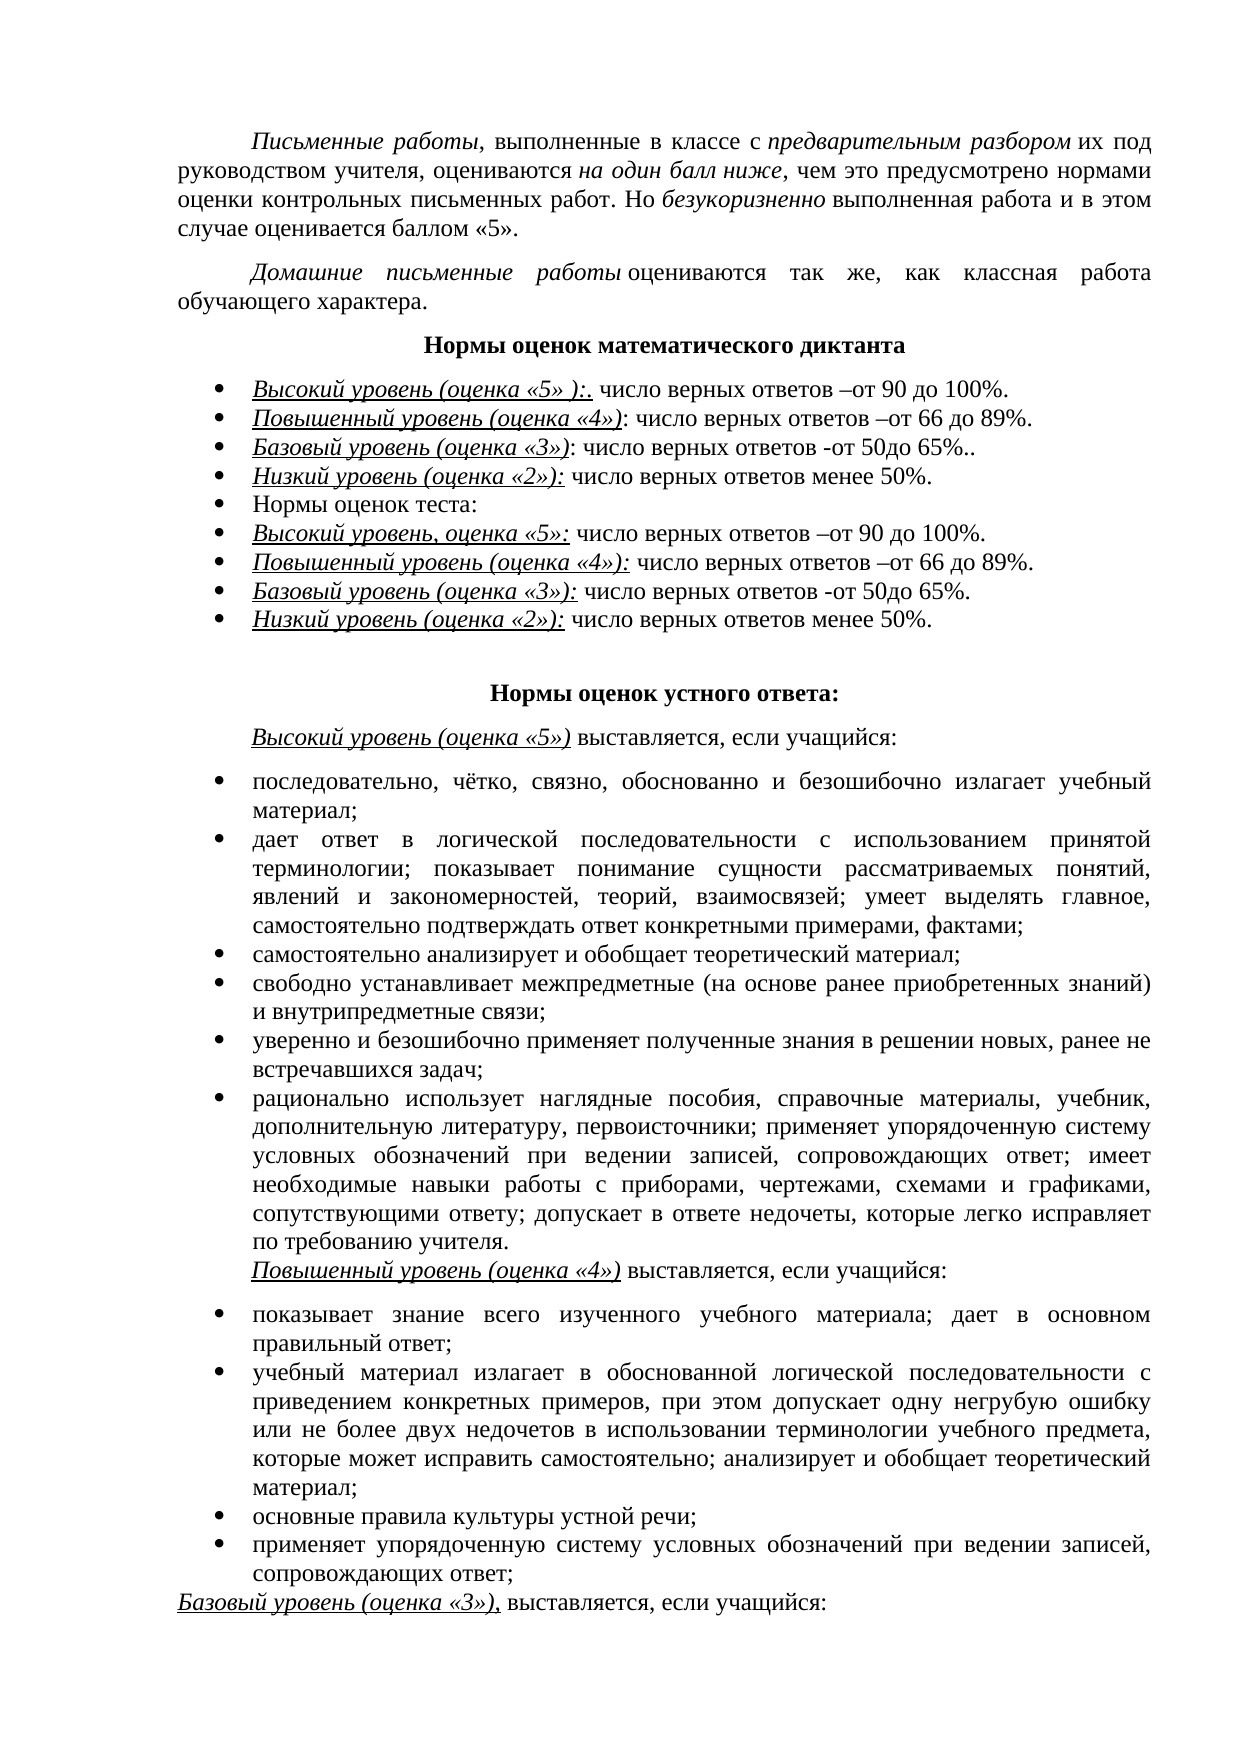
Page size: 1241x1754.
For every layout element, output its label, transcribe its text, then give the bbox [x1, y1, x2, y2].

list свободно устанавливает межпредметные (на основе ранее приобретенных знаний) и внутрипредметные связи; [215, 968, 1152, 1025]
list уверенно и безошибочно применяет полученные знания в решении новых, ранее не встречавшихся задач; [215, 1025, 1152, 1083]
list Низкий уровень (оценка «2»): число верных ответов менее 50%. [215, 461, 1152, 489]
list учебный материал излагает в обоснованной логической последовательности с приведением конкретных примеров, при этом допускает одну негрубую ошибку или не более двух недочетов в использовании терминологии учебного предмета, которые может исправить самостоятельно; анализирует и обобщает теоретический материал; [215, 1357, 1152, 1501]
list Повышенный уровень (оценка «4»): число верных ответов –от 66 до 89%. [215, 403, 1152, 432]
list Низкий уровень (оценка «2»): число верных ответов менее 50%. [215, 604, 1152, 633]
text Повышенный уровень (оценка «4») выставляется, если учащийся: [177, 1255, 1152, 1284]
list дает ответ в логической последовательности с использованием принятой терминологии; показывает понимание сущности рассматриваемых понятий, явлений и закономерностей, теорий, взаимосвязей; умеет выделять главное, самостоятельно подтверждать ответ конкретными примерами, фактами; [215, 824, 1152, 939]
list самостоятельно анализирует и обобщает теоретический материал; [215, 939, 1152, 968]
text Высокий уровень (оценка «5») выставляется, если учащийся: [177, 722, 1152, 751]
text Домашние письменные работы оцениваются так же, как классная работа обучающего характера. [177, 257, 1152, 314]
list основные правила культуры устной речи; [215, 1501, 1152, 1529]
list применяет упорядоченную систему условных обозначений при ведении записей, сопровождающих ответ; [215, 1529, 1152, 1587]
list последовательно, чётко, связно, обоснованно и безошибочно излагает учебный материал; [215, 766, 1152, 824]
list Базовый уровень (оценка «3»): число верных ответов -от 50до 65%.. [215, 432, 1152, 461]
list Повышенный уровень (оценка «4»): число верных ответов –от 66 до 89%. [215, 547, 1152, 576]
list Нормы оценок теста: [215, 489, 1152, 518]
text Письменные работы, выполненные в классе с предварительным разбором их под руководством учителя, оцениваются на один балл ниже, чем это предусмотрено нормами оценки контрольных письменных работ. Но безукоризненно выполненная работа и в этом случае оценивается баллом «5». [177, 126, 1152, 241]
list Высокий уровень (оценка «5» ):. число верных ответов –от 90 до 100%. [215, 374, 1152, 403]
list показывает знание всего изученного учебного материала; дает в основном правильный ответ; [215, 1299, 1152, 1357]
list Базовый уровень (оценка «3»): число верных ответов -от 50до 65%. [215, 576, 1152, 604]
list Высокий уровень, оценка «5»: число верных ответов –от 90 до 100%. [215, 518, 1152, 547]
text Нормы оценок устного ответа: [177, 678, 1152, 706]
text Нормы оценок математического диктанта [177, 330, 1152, 359]
text Базовый уровень (оценка «3»), выставляется, если учащийся: [177, 1587, 1152, 1616]
list рационально использует наглядные пособия, справочные материалы, учебник, дополнительную литературу, первоисточники; применяет упорядоченную систему условных обозначений при ведении записей, сопровождающих ответ; имеет необходимые навыки работы с приборами, чертежами, схемами и графиками, сопутствующими ответу; допускает в ответе недочеты, которые легко исправляет по требованию учителя. [215, 1083, 1152, 1255]
